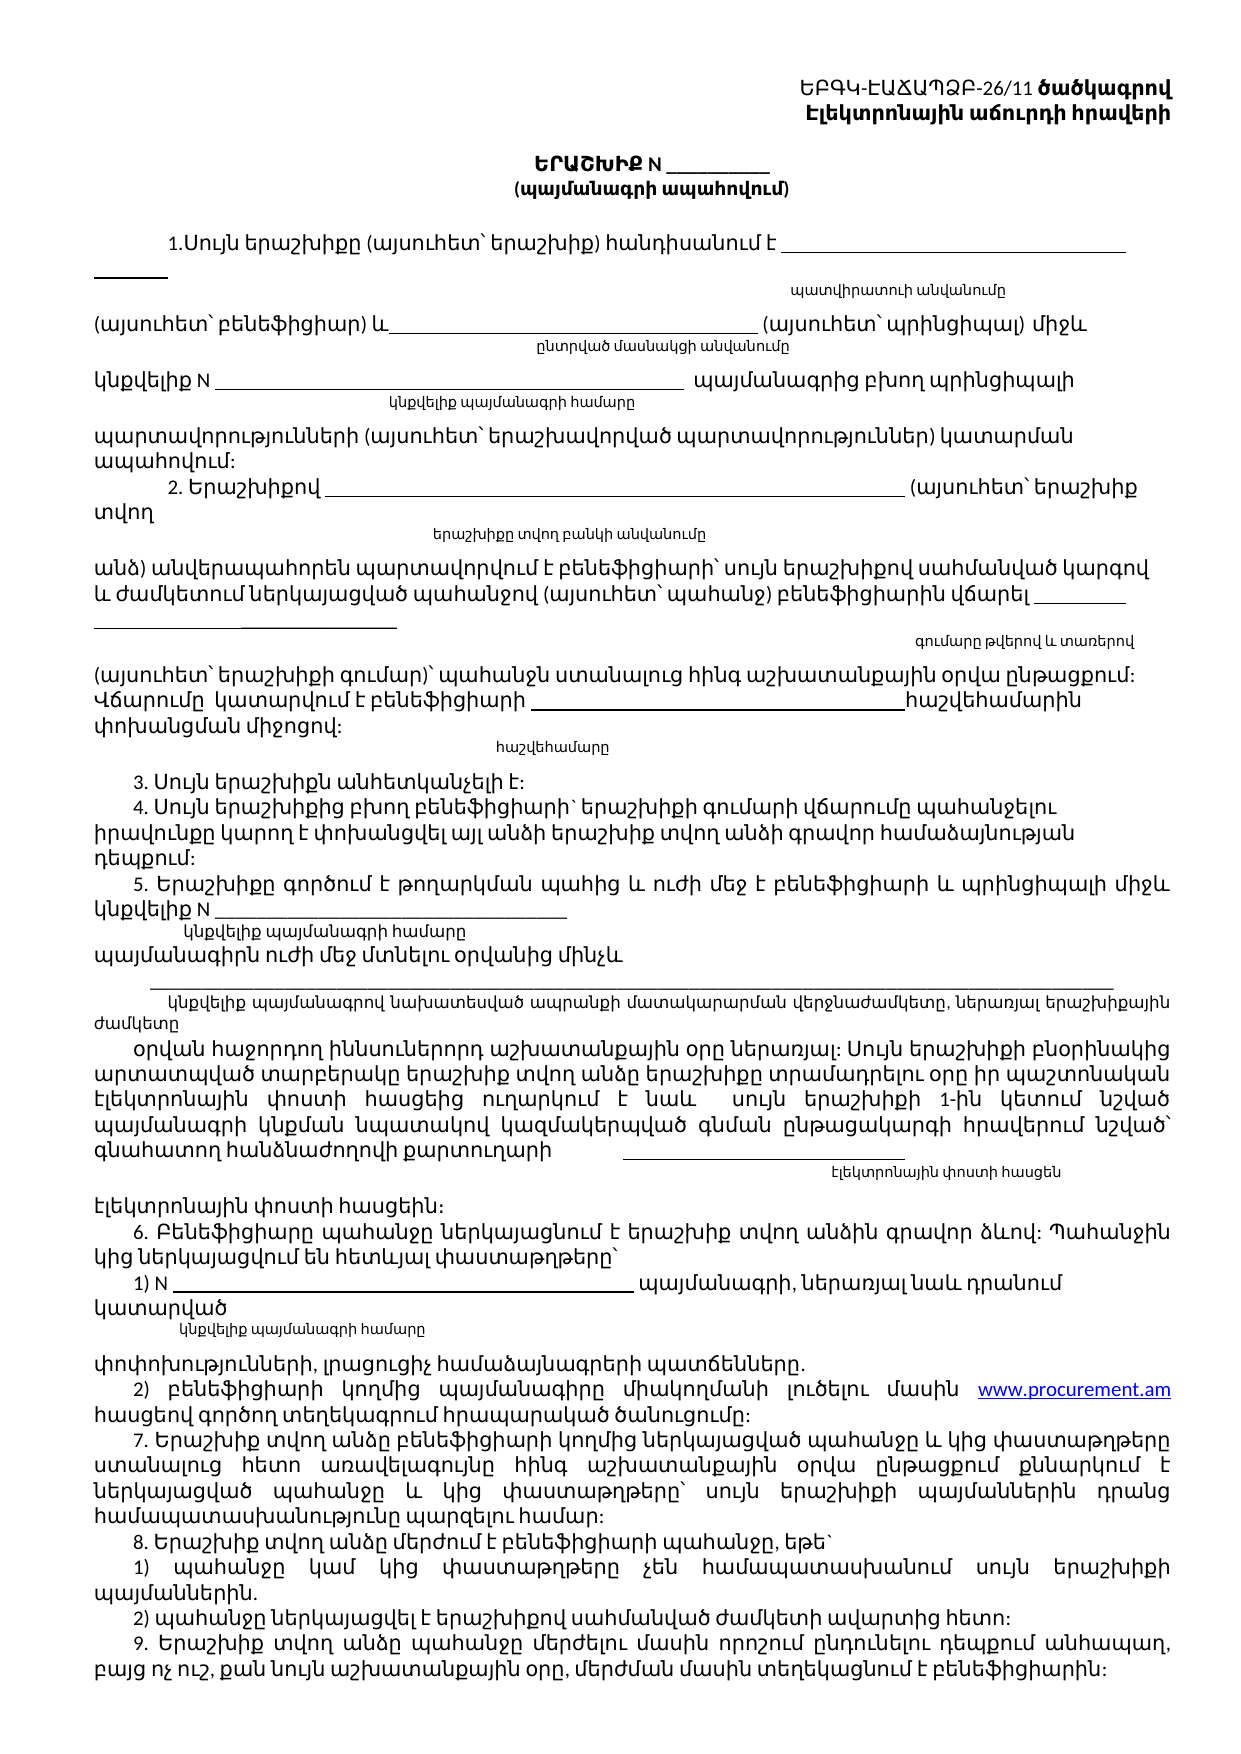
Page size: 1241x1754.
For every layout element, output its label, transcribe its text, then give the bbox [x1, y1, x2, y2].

text 5. Երաշխիքը գործում է թողարկման պահից և ուժի մեջ է բենեֆիցիարի և պրինցիպալի միջև կնքվելիք N __________________________________ [94, 871, 1171, 922]
text կնքվելիք N պայմանագրից բխող պրինցիպալի [94, 367, 1171, 393]
text 9. Երաշխիք տվող անձը պահանջը մերժելու մասին որոշում ընդունելու դեպքում անհապաղ, բայց ոչ ուշ, քան նույն աշխատանքային օրը, մերժման մասին տեղեկացնում է բենեֆիցիարին: [94, 1631, 1171, 1681]
text օրվան հաջորդող իննսուներորդ աշխատանքային օրը ներառյալ: Սույն երաշխիքի բնօրինակից արտատպված տարբերակը երաշխիք տվող անձը երաշխիքը տրամադրելու օրը իր պաշտոնական էլեկտրոնային փոստի հասցեից ուղարկում է նաև սույն երաշխիքի 1-ին կետում նշված պայմանագրի կնքման նպատակով կազմակերպված գնման ընթացակարգի հրավերում նշված՝ գնահատող հանձնաժողովի քարտուղարի [94, 1036, 1171, 1163]
text 2) բենեֆիցիարի կողմից պայմանագիրը միակողմանի լուծելու մասին www.procurement.am հասցեով գործող տեղեկագրում հրապարակած ծանուցումը: [94, 1376, 1171, 1427]
text 2) պահանջը ներկայացվել է երաշխիքով սահմանված ժամկետի ավարտից հետո: [94, 1605, 1171, 1631]
text կնքվելիք պայմանագրի համարը [94, 1321, 1171, 1351]
list պայմանագիրն ուժի մեջ մտնելու օրվանից մինչև [94, 942, 1171, 967]
text 7. Երաշխիք տվող անձը բենեֆիցիարի կողմից ներկայացված պահանջը և կից փաստաթղթերը ստանալուց հետո առավելագույնը հինգ աշխատանքային օրվա ընթացքում քննարկում է ներկայացված պահանջը և կից փաստաթղթերը՝ սույն երաշխիքի պայմաններին դրանց համապատասխանությունը պարզելու համար: [94, 1427, 1171, 1529]
text (այսուհետ՝ բենեֆիցիար) և (այսուհետ՝ պրինցիպալ) միջև ընտրված մասնակցի անվանումը [94, 311, 1171, 367]
text պատվիրատուի անվանումը [684, 281, 1171, 311]
text 1) N պայմանագրի, ներառյալ նաև դրանում կատարված [94, 1270, 1171, 1321]
text 8. Երաշխիք տվող անձը մերժում է բենեֆիցիարի պահանջը, եթե` [94, 1529, 1171, 1554]
text էլեկտրոնային փոստի հասցեին։ [94, 1193, 1171, 1219]
text գումարը թվերով և տառերով [831, 632, 1171, 662]
text 6. Բենեֆիցիարը պահանջը ներկայացնում է երաշխիք տվող անձին գրավոր ձևով: Պահանջին կից ներկայացվում են հետևյալ փաստաթղթերը՝ [94, 1219, 1171, 1270]
text Էլեկտրոնային աճուրդի հրավերի [94, 100, 1171, 126]
text 4. Սույն երաշխիքից բխող բենեֆիցիարի` երաշխիքի գումարի վճարումը պահանջելու իրավունքը կարող է փոխանցվել այլ անձի երաշխիք տվող անձի գրավոր համաձայնության դեպքում: [94, 794, 1171, 871]
list կնքվելիք պայմանագրով նախատեսված ապրանքի մատակարարման վերջնաժամկետը, ներառյալ երաշխիքային ժամկետը [94, 993, 1171, 1033]
text կնքվելիք պայմանագրի համարը [94, 922, 1171, 942]
text 1) պահանջը կամ կից փաստաթղթերը չեն համապատասխանում սույն երաշխիքի պայմաններին. [94, 1554, 1171, 1605]
text ԵԲԳԿ-ԷԱՃԱՊՁԲ-26/11 ծածկագրով [94, 75, 1171, 100]
text (այսուհետ՝ երաշխիքի գումար)՝ պահանջն ստանալուց հինգ աշխատանքային օրվա ընթացքում: Վճարումը կատարվում է բենեֆիցիարի հաշվեհամարին փոխանցման միջոցով: [94, 662, 1171, 738]
text ԵՐԱՇԽԻՔ N __________ [94, 151, 1171, 177]
text 3. Սույն երաշխիքն անհետկանչելի է: [94, 769, 1171, 794]
text (պայմանագրի ապահովում) [94, 177, 1171, 199]
text անձ) անվերապահորեն պարտավորվում է բենեֆիցիարի՝ սույն երաշխիքով սահմանված կարգով և ժամկետում ներկայացված պահանջով (այսուհետ՝ պահանջ) բենեֆիցիարին վճարել _______________ [94, 556, 1171, 632]
text հաշվեհամարը [94, 738, 1171, 769]
text կնքվելիք պայմանագրի համարը [94, 393, 1171, 423]
text էլեկտրոնային փոստի հասցեն [94, 1163, 1171, 1193]
text փոփոխությունների, լրացուցիչ համաձայնագրերի պատճենները. [94, 1351, 1171, 1376]
text 1.Սույն երաշխիքը (այսուհետ՝ երաշխիք) հանդիսանում է [94, 230, 1171, 281]
text երաշխիքը տվող բանկի անվանումը [94, 525, 1171, 556]
text 2. Երաշխիքով (այսուհետ՝ երաշխիք տվող [94, 474, 1171, 525]
list _____________________________________________________________________________________________ [94, 967, 1171, 993]
text պարտավորությունների (այսուհետ՝ երաշխավորված պարտավորություններ) կատարման ապահովում: [94, 423, 1171, 474]
